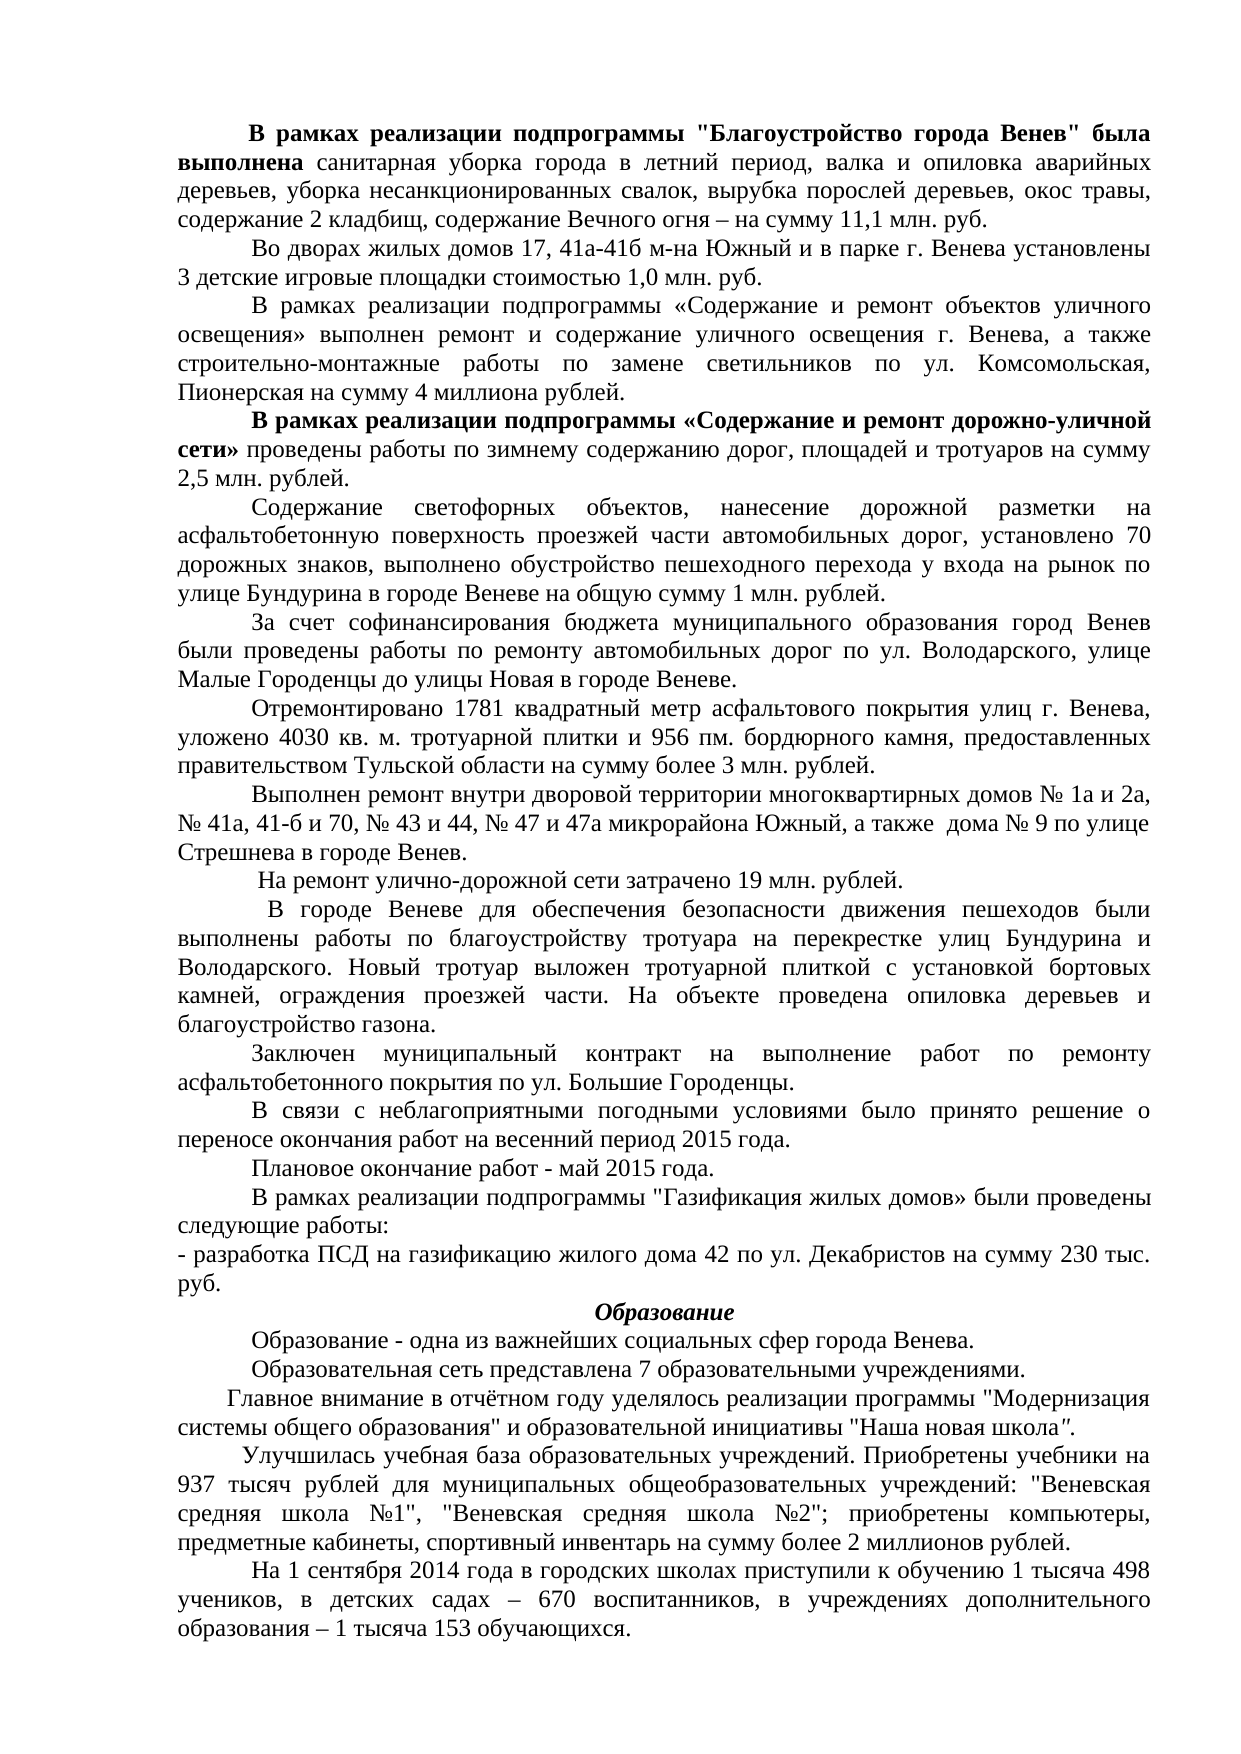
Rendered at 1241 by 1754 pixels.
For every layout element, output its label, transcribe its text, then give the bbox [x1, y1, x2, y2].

text За счет софинансирования бюджета муниципального образования город Венев были проведены работы по ремонту автомобильных дорог по ул. Володарского, улице Малые Городенцы до улицы Новая в городе Веневе. [177, 607, 1152, 693]
text В рамках реализации подпрограммы "Благоустройство города Венев" была выполнена санитарная уборка города в летний период, валка и опиловка аварийных деревьев, уборка несанкционированных свалок, вырубка порослей деревьев, окос травы, содержание 2 кладбищ, содержание Вечного огня – на сумму 11,1 млн. руб. [177, 118, 1152, 233]
text На ремонт улично-дорожной сети затрачено 19 млн. рублей. [177, 866, 1152, 894]
text Содержание светофорных объектов, нанесение дорожной разметки на асфальтобетонную поверхность проезжей части автомобильных дорог, установлено 70 дорожных знаков, выполнено обустройство пешеходного перехода у входа на рынок по улице Бундурина в городе Веневе на общую сумму 1 млн. рублей. [177, 492, 1152, 607]
text В городе Веневе для обеспечения безопасности движения пешеходов были выполнены работы по благоустройству тротуара на перекрестке улиц Бундурина и Володарского. Новый тротуар выложен тротуарной плиткой с установкой бортовых камней, ограждения проезжей части. На объекте проведена опиловка деревьев и благоустройство газона. [177, 894, 1152, 1038]
text В связи с неблагоприятными погодными условиями было принято решение о переносе окончания работ на весенний период 2015 года. [177, 1096, 1152, 1153]
text В рамках реализации подпрограммы «Содержание и ремонт объектов уличного освещения» выполнен ремонт и содержание уличного освещения г. Венева, а также строительно-монтажные работы по замене светильников по ул. Комсомольская, Пионерская на сумму 4 миллиона рублей. [177, 291, 1152, 406]
text Заключен муниципальный контракт на выполнение работ по ремонту асфальтобетонного покрытия по ул. Большие Городенцы. [177, 1038, 1152, 1096]
text Образование - одна из важнейших социальных сфер города Венева. [177, 1326, 1152, 1354]
text Образовательная сеть представлена 7 образовательными учреждениями. [177, 1354, 1152, 1383]
text Главное внимание в отчётном году уделялось реализации программы "Модернизация системы общего образования" и образовательной инициативы "Наша новая школа". [177, 1383, 1152, 1441]
text Во дворах жилых домов 17, 41а-41б м-на Южный и в парке г. Венева установлены 3 детские игровые площадки стоимостью 1,0 млн. руб. [177, 233, 1152, 291]
text Образование [177, 1297, 1152, 1326]
text В рамках реализации подпрограммы "Газификация жилых домов» были проведены следующие работы: [177, 1182, 1152, 1239]
text Отремонтировано 1781 квадратный метр асфальтового покрытия улиц г. Венева, уложено 4030 кв. м. тротуарной плитки и 956 пм. бордюрного камня, предоставленных правительством Тульской области на сумму более 3 млн. рублей. [177, 693, 1152, 779]
text Плановое окончание работ - май 2015 года. [177, 1153, 1152, 1182]
text Улучшилась учебная база образовательных учреждений. Приобретены учебники на 937 тысяч рублей для муниципальных общеобразовательных учреждений: "Веневская средняя школа №1", "Веневская средняя школа №2"; приобретены компьютеры, предметные кабинеты, спортивный инвентарь на сумму более 2 миллионов рублей. [177, 1441, 1152, 1556]
text - разработка ПСД на газификацию жилого дома 42 по ул. Декабристов на сумму 230 тыс. руб. [177, 1239, 1152, 1297]
text В рамках реализации подпрограммы «Содержание и ремонт дорожно-уличной сети» проведены работы по зимнему содержанию дорог, площадей и тротуаров на сумму 2,5 млн. рублей. [177, 406, 1152, 492]
text Выполнен ремонт внутри дворовой территории многоквартирных домов № 1а и 2а, № 41а, 41-б и 70, № 43 и 44, № 47 и 47а микрорайона Южный, а также дома № 9 по улице Стрешнева в городе Венев. [177, 779, 1152, 866]
text На 1 сентября 2014 года в городских школах приступили к обучению 1 тысяча 498 учеников, в детских садах – 670 воспитанников, в учреждениях дополнительного образования – 1 тысяча 153 обучающихся. [177, 1556, 1152, 1642]
